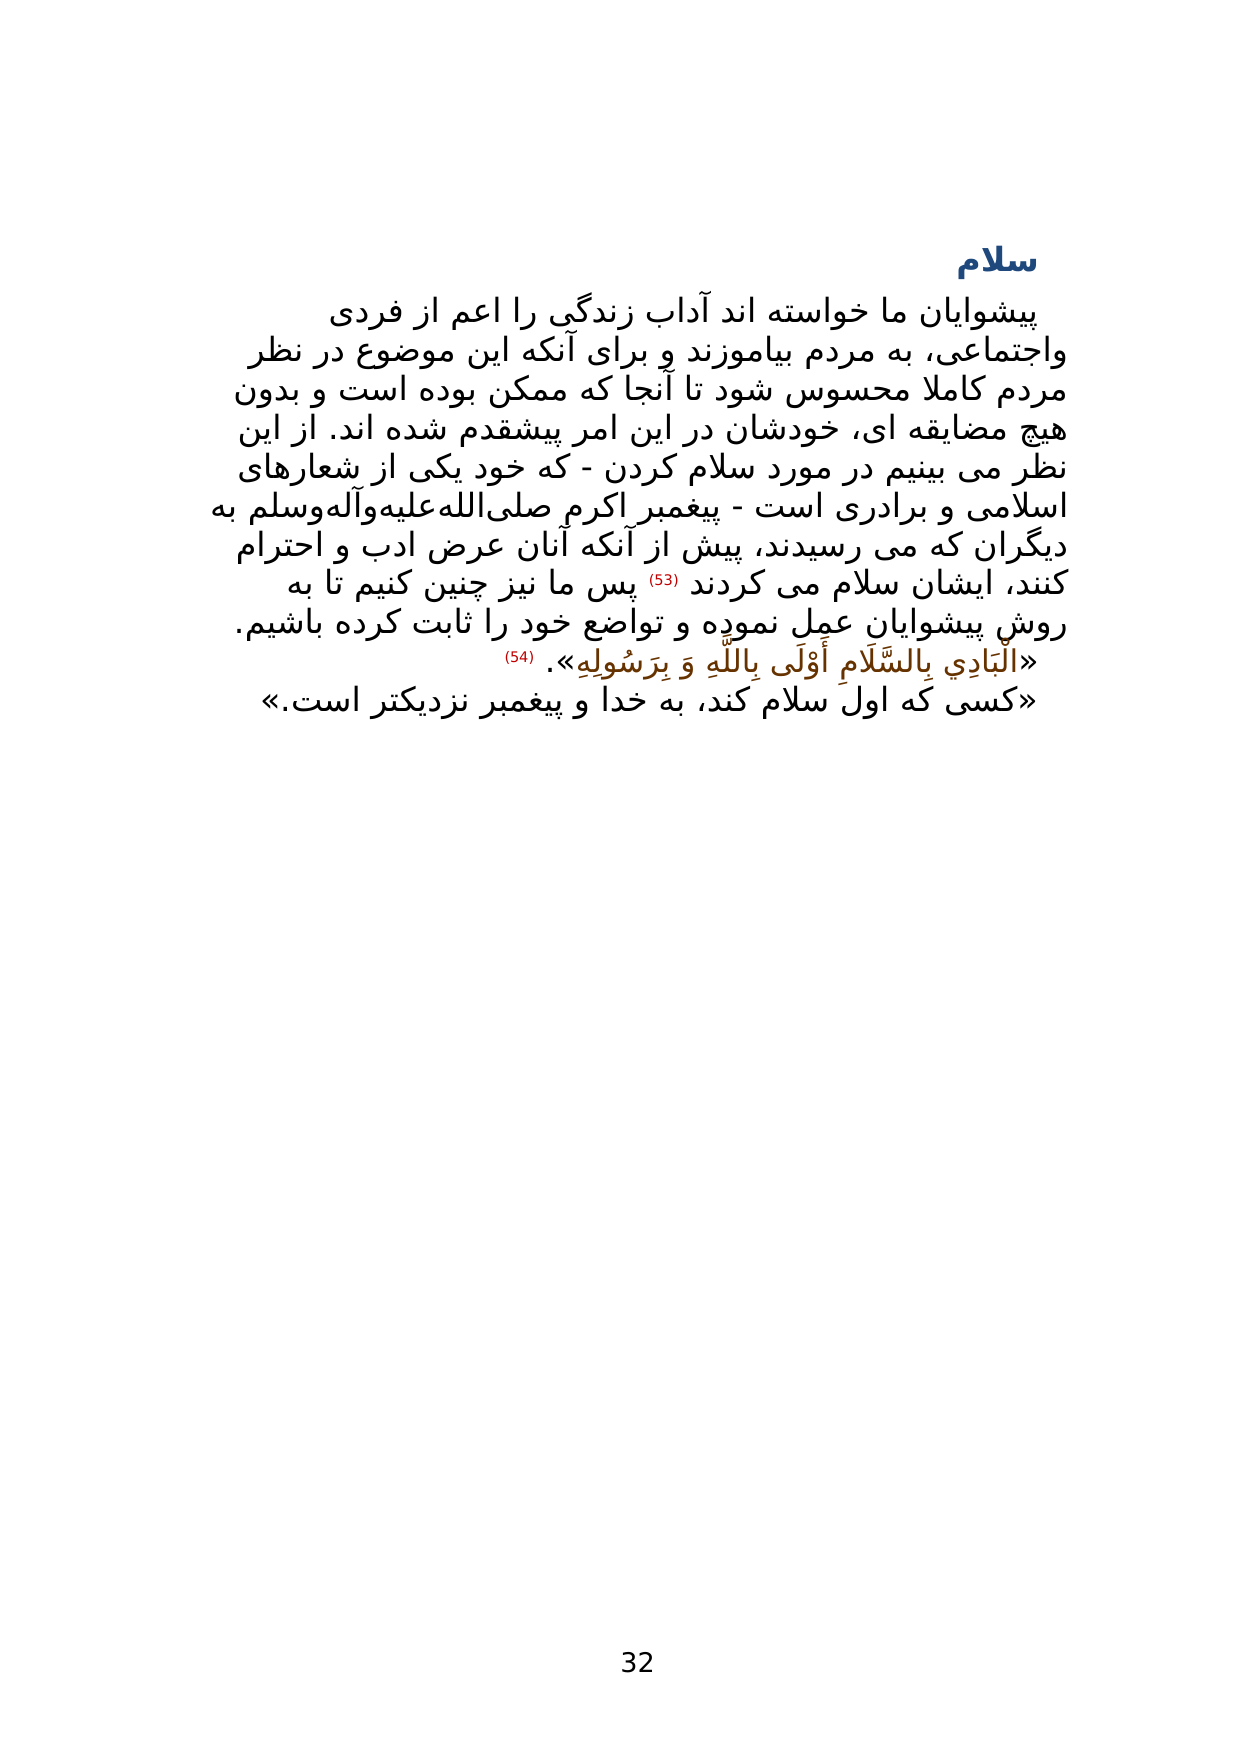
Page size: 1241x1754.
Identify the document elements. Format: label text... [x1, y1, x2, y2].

text «کسی که اول سلام کند، به خدا و پیغمبر نزدیکتر است.» [206, 680, 1069, 719]
text پیشوایان ما خواسته اند آداب زندگی را اعم از فردی واجتماعی، به مردم بیاموزند و برای آنکه این موضوع در نظر مردم کاملا محسوس شود تا آنجا که ممکن بوده است و بدون هیچ مضایقه ای، خودشان در این امر پیشقدم شده اند. از این نظر می بینیم در مورد سلام کردن - که خود یکی از شعارهای اسلامی و برادری است - پیغمبر اکرم صلى‌الله‌عليه‌وآله‌وسلم به دیگران که می رسیدند، پیش از آنکه آنان عرض ادب و احترام کنند، ایشان سلام می کردند (53) پس ما نیز چنین کنیم تا به روش پیشوایان عمل نموده و تواضع خود را ثابت کرده باشیم. [206, 292, 1069, 642]
text «الْبَادِي بِالسَّلَامِ أَوْلَی بِاللَّهِ وَ بِرَسُولِهِ». (54) [206, 642, 1069, 680]
subtitle سلام [206, 241, 1069, 279]
